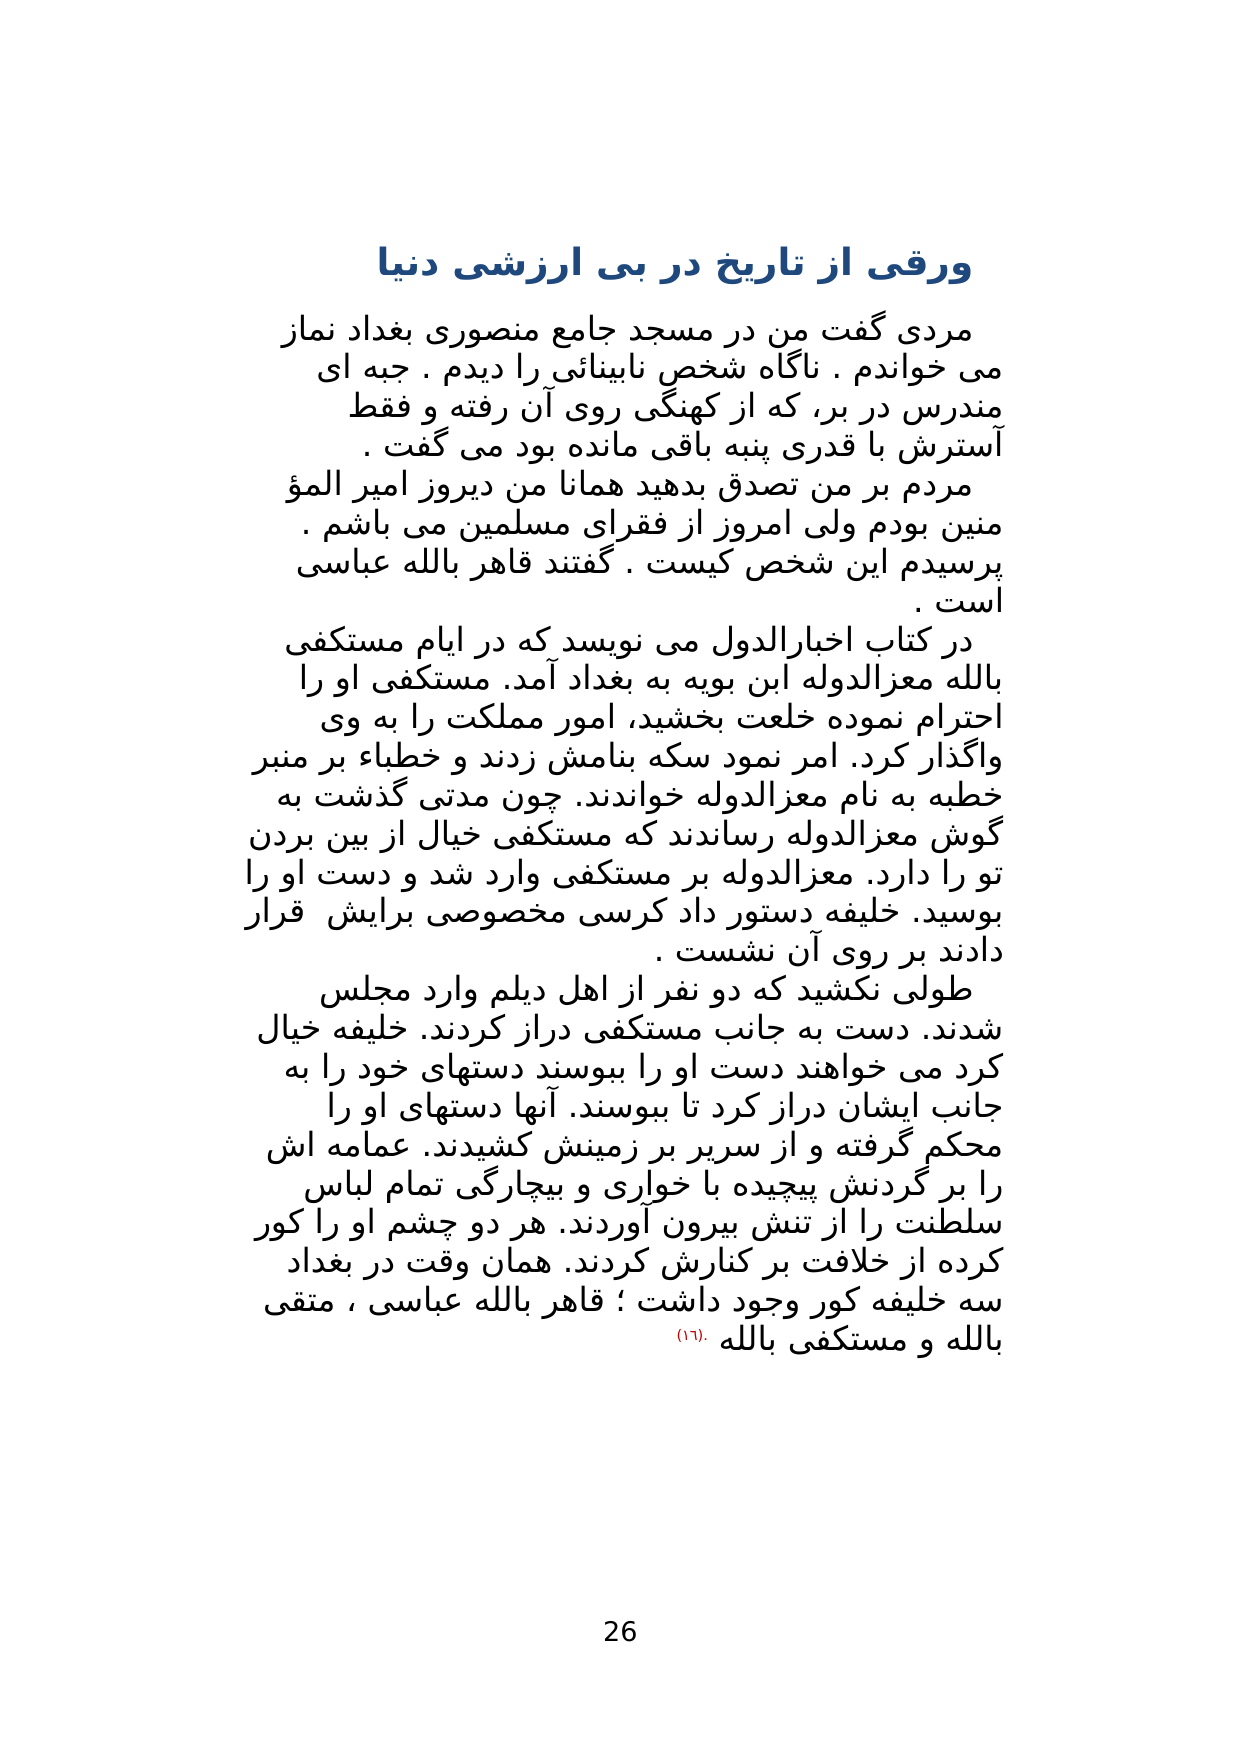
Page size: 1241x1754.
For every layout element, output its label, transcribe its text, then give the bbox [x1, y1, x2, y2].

text مردم بر من تصدق بدهيد همانا من ديروز امير المؤ منين بودم ولى امروز از فقراى مسلمين مى باشم . پرسيدم اين شخص كيست . گفتند قاهر بالله عباسى است . [236, 464, 1004, 620]
subtitle ورقى از تاريخ در بى ارزشى دنيا [236, 241, 1004, 284]
text طولى نكشيد كه دو نفر از اهل ديلم وارد مجلس شدند. دست به جانب مستكفى دراز كردند. خليفه خيال كرد مى خواهند دست او را ببوسند دستهاى خود را به جانب ايشان دراز كرد تا ببوسند. آنها دستهاى او را محكم گرفته و از سرير بر زمينش كشيدند. عمامه اش را بر گردنش پيچيده با خوارى و بيچارگى تمام لباس سلطنت را از تنش بيرون آوردند. هر دو چشم او را كور كرده از خلافت بر كنارش كردند. همان وقت در بغداد سه خليفه كور وجود داشت ؛ قاهر بالله عباسى ، متقى بالله و مستكفى بالله .(١٦) [236, 970, 1004, 1358]
text مردى گفت من در مسجد جامع منصورى بغداد نماز مى خواندم . ناگاه شخص نابينائى را ديدم . جبه اى مندرس در بر، كه از كهنگى روى آن رفته و فقط آسترش با قدرى پنبه باقى مانده بود مى گفت . [236, 309, 1004, 464]
text در كتاب اخبارالدول مى نويسد كه در ايام مستكفى بالله معزالدوله ابن بويه به بغداد آمد. مستكفى او را احترام نموده خلعت بخشيد، امور مملكت را به وى واگذار كرد. امر نمود سكه بنامش زدند و خطباء بر منبر خطبه به نام معزالدوله خواندند. چون مدتى گذشت به گوش معزالدوله رساندند كه مستكفى خيال از بين بردن تو را دارد. معزالدوله بر مستكفى وارد شد و دست او را بوسيد. خليفه دستور داد كرسى مخصوصى برايش ‍ قرار دادند بر روى آن نشست . [236, 620, 1004, 970]
